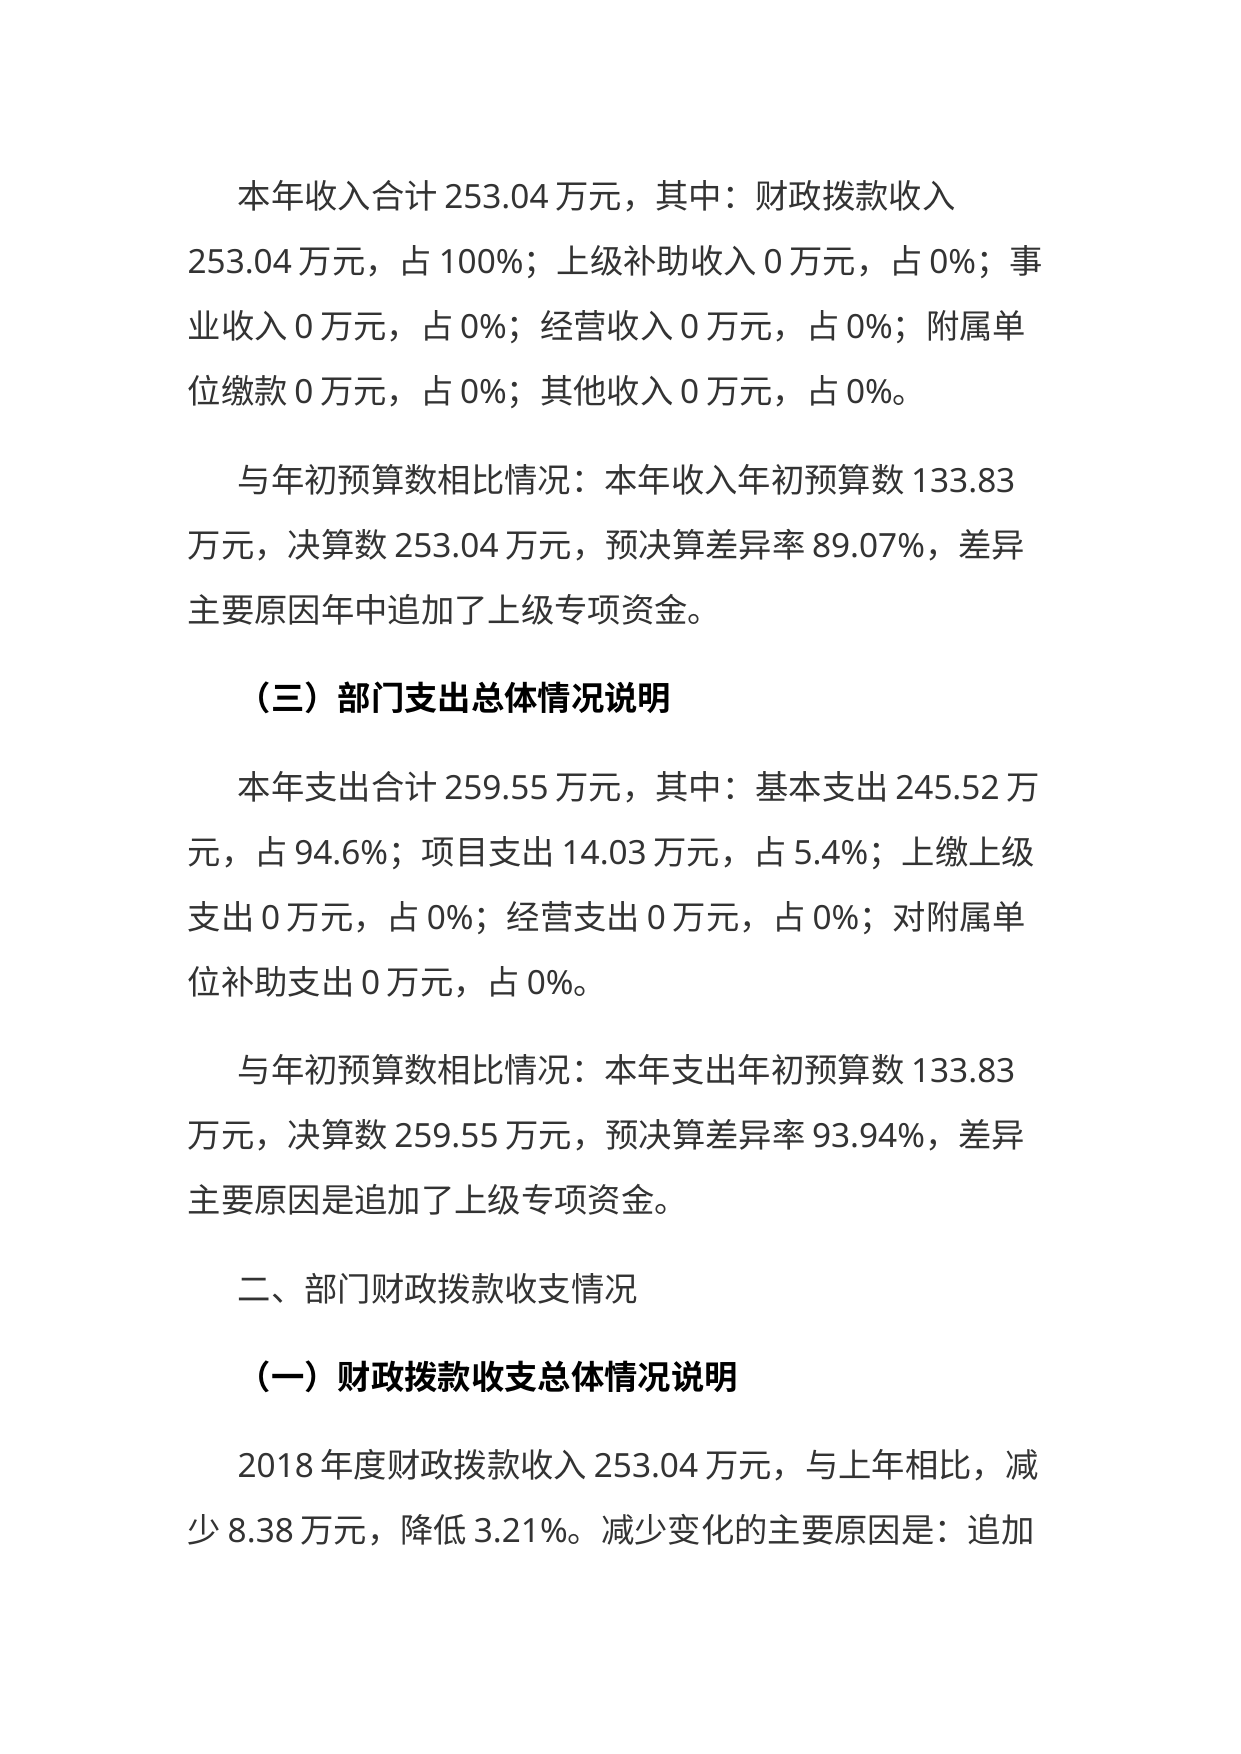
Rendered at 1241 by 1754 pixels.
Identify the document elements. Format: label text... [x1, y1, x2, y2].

text 二、部门财政拨款收支情况 [187, 1254, 1053, 1319]
text 本年支出合计259.55万元，其中：基本支出245.52万元，占94.6%；项目支出14.03万元，占5.4%；上缴上级支出0万元，占0%；经营支出0万元，占0%；对附属单位补助支出0万元，占0%。 [187, 752, 1053, 1012]
text 本年收入合计253.04万元，其中：财政拨款收入253.04万元，占100%；上级补助收入0万元，占0%；事业收入0万元，占0%；经营收入0万元，占0%；附属单位缴款0万元，占0%；其他收入0万元，占0%。 [187, 162, 1053, 422]
text （一）财政拨款收支总体情况说明 [187, 1343, 1053, 1408]
text 与年初预算数相比情况：本年收入年初预算数133.83万元，决算数253.04万元，预决算差异率89.07%，差异主要原因年中追加了上级专项资金。 [187, 445, 1053, 640]
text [187, 1431, 1053, 1561]
text 与年初预算数相比情况：本年支出年初预算数133.83万元，决算数259.55万元，预决算差异率93.94%，差异主要原因是追加了上级专项资金。 [187, 1036, 1053, 1231]
text （三）部门支出总体情况说明 [187, 664, 1053, 729]
